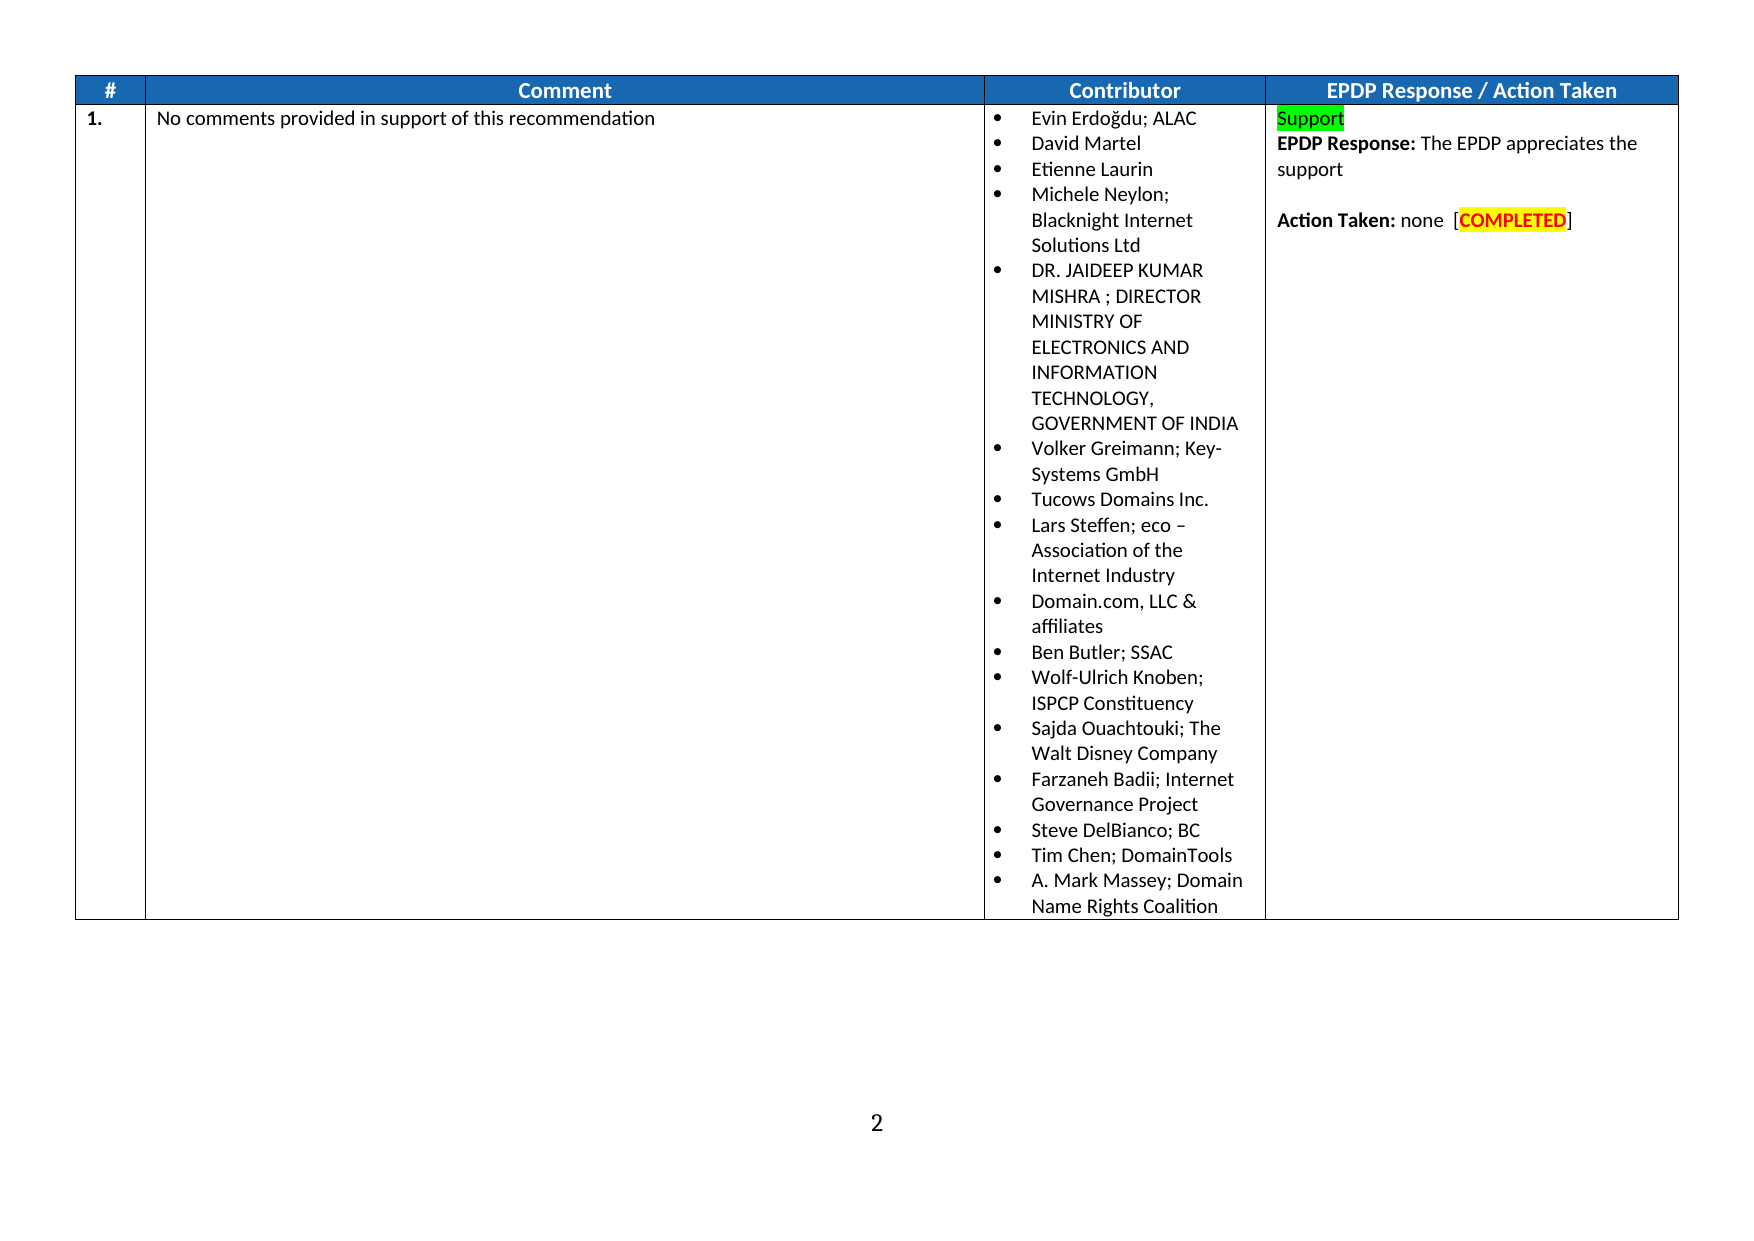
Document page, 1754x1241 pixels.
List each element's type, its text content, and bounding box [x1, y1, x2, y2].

table_cell Evin Erdoğdu; ALAC David Martel Etienne Laurin Michele Neylon; Blacknight Internet Solutions Ltd DR. JAIDEEP KUMAR MISHRA ; DIRECTOR MINISTRY OF ELECTRONICS AND INFORMATION TECHNOLOGY, GOVERNMENT OF INDIA Volker Greimann; Key-Systems GmbH Tucows Domains Inc. Lars Steffen; eco – Association of the Internet Industry Domain.com, LLC & affiliates Ben Butler; SSAC Wolf-Ulrich Knoben; ISPCP Constituency Sajda Ouachtouki; The Walt Disney Company Farzaneh Badii; Internet Governance Project Steve DelBianco; BC Tim Chen; DomainTools A. Mark Massey; Domain Name Rights Coalition [985, 105, 1265, 918]
table_cell [76, 105, 145, 918]
table_header Contributor [985, 76, 1265, 104]
table_header # [76, 76, 145, 104]
table_header Comment [146, 76, 984, 104]
table_header EPDP Response / Action Taken [1266, 76, 1678, 104]
table_cell Support EPDP Response: The EPDP appreciates the support Action Taken: none [COMPLETED] [1266, 105, 1678, 918]
table_cell No comments provided in support of this recommendation [146, 105, 984, 918]
